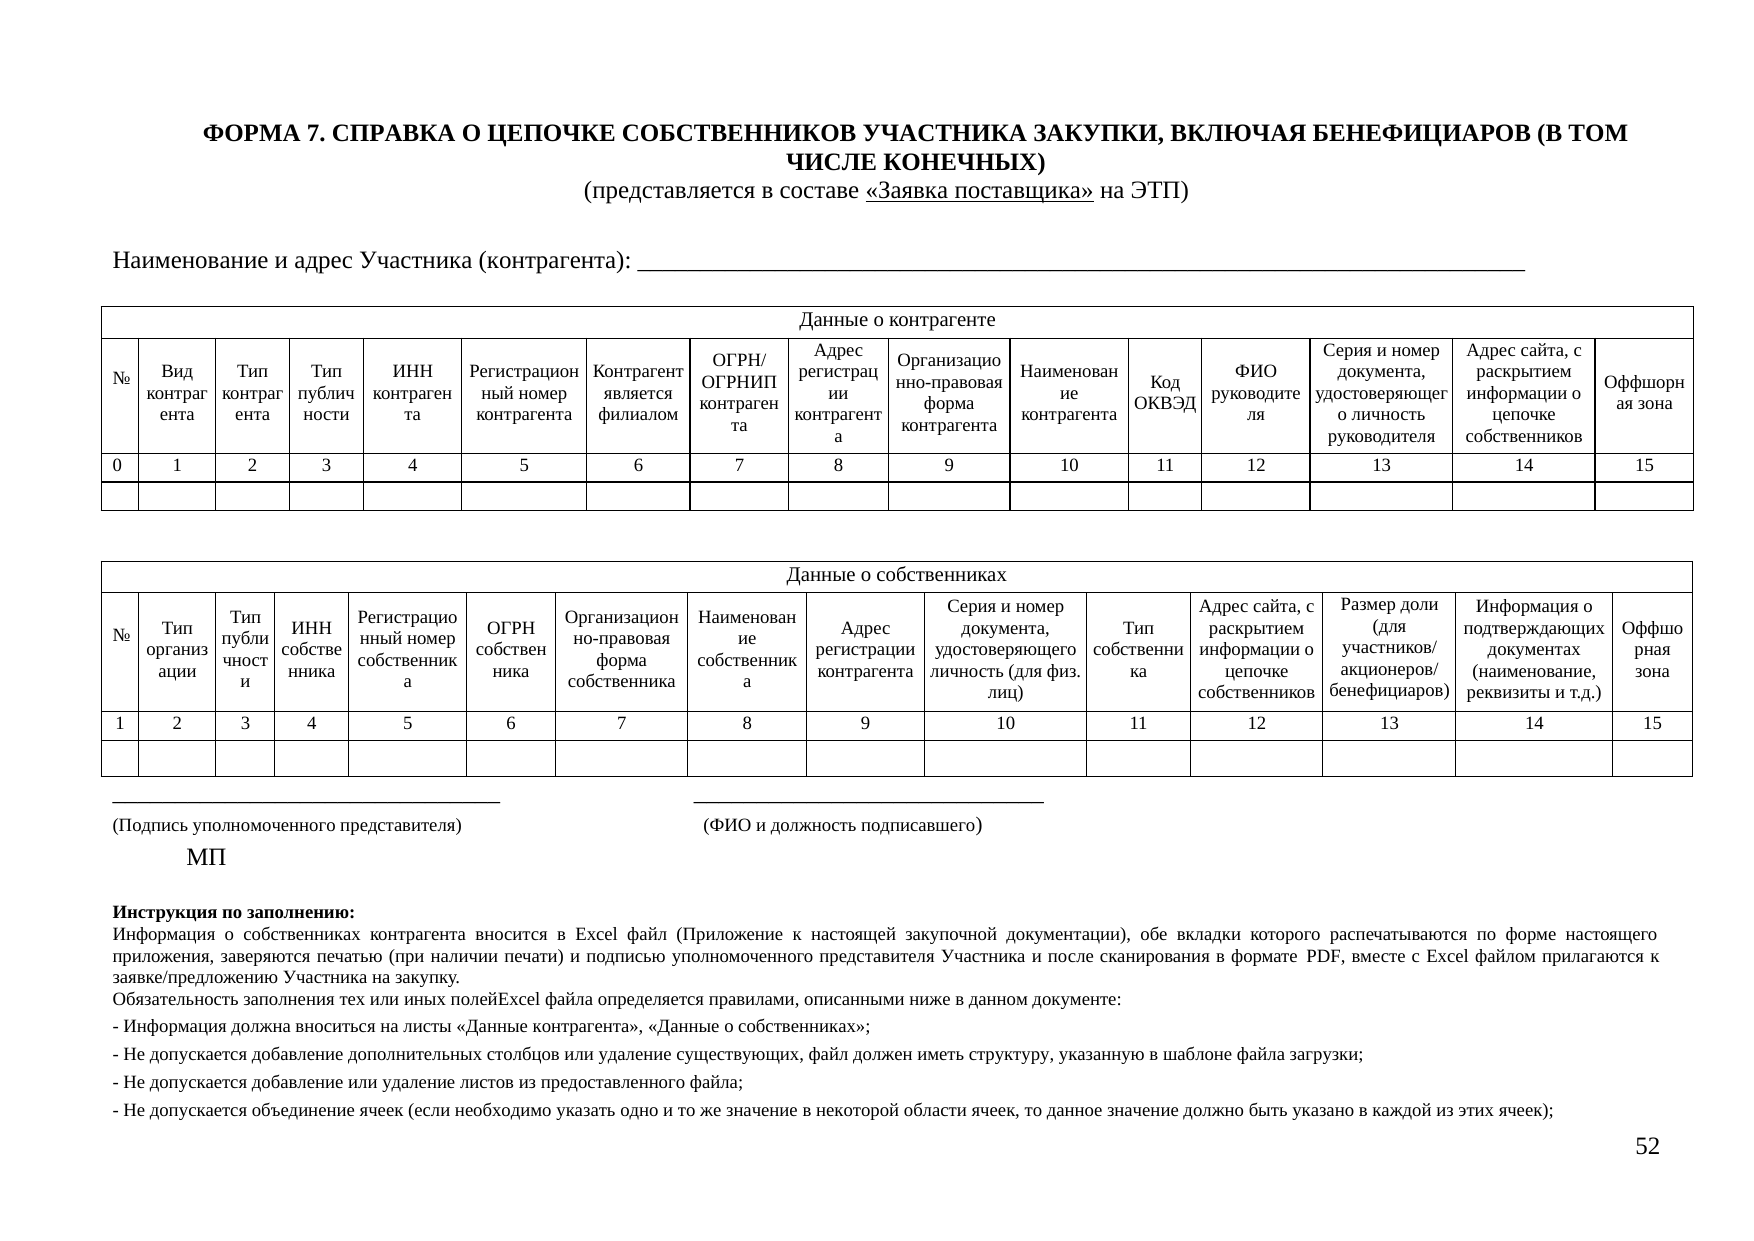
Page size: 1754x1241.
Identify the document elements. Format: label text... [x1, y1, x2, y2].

table_cell [1613, 741, 1692, 776]
table_cell 1 [139, 454, 215, 481]
table_cell Тип организации [139, 593, 215, 711]
table_cell [556, 741, 687, 776]
table_cell 5 [349, 712, 466, 740]
text - Не допускается добавление дополнительных столбцов или удаление существующих, файл должен иметь структуру, указанную в шаблоне файла загрузки; [112, 1043, 1660, 1065]
table_cell [275, 741, 348, 776]
table_cell 1 [102, 712, 138, 740]
table_cell 5 [462, 454, 586, 481]
table_cell 6 [587, 454, 689, 481]
text (представляется в составе «Заявка поставщика» на ЭТП) [112, 176, 1660, 204]
table_cell [139, 483, 215, 510]
text - Не допускается объединение ячеек (если необходимо указать одно и то же значение в некоторой области ячеек, то данное значение должно быть указано в каждой из этих ячеек); [112, 1099, 1660, 1120]
table_cell Организационно-правовая форма контрагента [889, 339, 1009, 452]
table_cell 13 [1311, 454, 1452, 481]
table_cell Регистрационный номер контрагента [462, 339, 586, 452]
text МП [112, 842, 1660, 871]
table_cell 14 [1453, 454, 1594, 481]
table_cell Оффшорная зона [1596, 339, 1693, 452]
table_cell [1202, 483, 1309, 510]
table_cell [889, 483, 1009, 510]
table_cell [1596, 483, 1693, 510]
table_cell Адрес сайта, с раскрытием информации о цепочке собственников [1453, 339, 1594, 452]
table_cell [1011, 483, 1128, 510]
table_cell [688, 741, 806, 776]
text - Информация должна вноситься на листы «Данные контрагента», «Данные о собственниках»; [112, 1015, 1660, 1037]
table_cell 2 [216, 454, 289, 481]
table_cell ИНН собственника [275, 593, 348, 711]
text Обязательность заполнения тех или иных полейExcel файла определяется правилами, описанными ниже в данном документе: [112, 988, 1660, 1009]
table_cell 13 [1323, 712, 1455, 740]
table_cell [1456, 741, 1612, 776]
table_cell Контрагент является филиалом [587, 339, 689, 452]
table_cell [691, 483, 788, 510]
table_cell [587, 483, 689, 510]
table_cell 7 [556, 712, 687, 740]
table_cell № [102, 593, 138, 711]
table_cell 8 [688, 712, 806, 740]
text Инструкция по заполнению: [112, 901, 1660, 923]
table_cell Организационно-правовая форма собственника [556, 593, 687, 711]
table_cell 10 [925, 712, 1086, 740]
table_cell [364, 483, 461, 510]
table_cell Тип контрагента [216, 339, 289, 452]
text (Подпись уполномоченного представителя) (ФИО и должность подписавшего) [112, 812, 1660, 836]
table_cell 4 [275, 712, 348, 740]
table_cell Адрес сайта, с раскрытием информации о цепочке собственников [1191, 593, 1322, 711]
table_cell [467, 741, 555, 776]
table_cell Тип публичности [216, 593, 274, 711]
table_cell 12 [1191, 712, 1322, 740]
table_cell [1323, 741, 1455, 776]
table_cell 11 [1129, 454, 1201, 481]
table_cell [102, 483, 138, 510]
table_cell 11 [1087, 712, 1190, 740]
table_cell 15 [1613, 712, 1692, 740]
table_cell Тип публичности [290, 339, 363, 452]
table_header Данные о контрагенте [102, 307, 1693, 337]
table_cell Адрес регистрации контрагента [789, 339, 888, 452]
table_cell Тип собственника [1087, 593, 1190, 711]
table_cell [807, 741, 924, 776]
table_cell 8 [789, 454, 888, 481]
text _______________________________ ____________________________ [112, 777, 1660, 806]
table_cell Вид контрагента [139, 339, 215, 452]
table_cell Информация о подтверждающих документах (наименование, реквизиты и т.д.) [1456, 593, 1612, 711]
table_cell [102, 741, 138, 776]
table_cell 3 [216, 712, 274, 740]
table_cell 14 [1456, 712, 1612, 740]
table_cell 12 [1202, 454, 1309, 481]
table_cell [1453, 483, 1594, 510]
table_cell № [102, 339, 138, 452]
table_cell Код ОКВЭД [1129, 339, 1201, 452]
table_cell 2 [139, 712, 215, 740]
table_cell [349, 741, 466, 776]
table_cell 9 [807, 712, 924, 740]
table_cell [290, 483, 363, 510]
table_header Данные о собственниках [102, 562, 1692, 592]
table_cell [216, 483, 289, 510]
table_cell [462, 483, 586, 510]
table_cell Наименование контрагента [1011, 339, 1128, 452]
table_cell Регистрационный номер собственника [349, 593, 466, 711]
table_cell Адрес регистрации контрагента [807, 593, 924, 711]
table_cell ФИО руководителя [1202, 339, 1309, 452]
table_cell [216, 741, 274, 776]
table_cell 10 [1011, 454, 1128, 481]
table_cell [1087, 741, 1190, 776]
table_cell [1311, 483, 1452, 510]
table_cell 0 [102, 454, 138, 481]
table_cell 3 [290, 454, 363, 481]
table_cell 9 [889, 454, 1009, 481]
table_cell ОГРН собственника [467, 593, 555, 711]
table_cell Серия и номер документа, удостоверяющего личность руководителя [1311, 339, 1452, 452]
text Наименование и адрес Участника (контрагента): _______________________________________________________________________ [112, 246, 1660, 274]
table_cell 4 [364, 454, 461, 481]
text - Не допускается добавление или удаление листов из предоставленного файла; [112, 1071, 1660, 1093]
table_cell [139, 741, 215, 776]
table_cell ОГРН/ ОГРНИП контрагента [691, 339, 788, 452]
subtitle ФОРМА 7. Справка о цепочке собственников участника закупки, включая бенефициаров (в том числе конечных) [171, 118, 1660, 176]
table_cell Наименование собственника [688, 593, 806, 711]
table_cell [1191, 741, 1322, 776]
table_cell 7 [691, 454, 788, 481]
table_cell 6 [467, 712, 555, 740]
table_cell ИНН контрагента [364, 339, 461, 452]
table_cell [789, 483, 888, 510]
table_cell 15 [1596, 454, 1693, 481]
text Информация о собственниках контрагента вносится в Excel файл (Приложение к настоящей закупочной документации), обе вкладки которого распечатываются по форме настоящего приложения, заверяются печатью (при наличии печати) и подписью уполномоченного представителя Участника и после сканирования в формате PDF, вместе с Excel файлом прилагаются к заявке/предложению Участника на закупку. [112, 923, 1660, 988]
table_cell [925, 741, 1086, 776]
table_cell [1129, 483, 1201, 510]
table_cell Оффшорная зона [1613, 593, 1692, 711]
table_cell Серия и номер документа, удостоверяющего личность (для физ. лиц) [925, 593, 1086, 711]
table_cell Размер доли (для участников/ акционеров/ бенефициаров) [1323, 593, 1455, 711]
